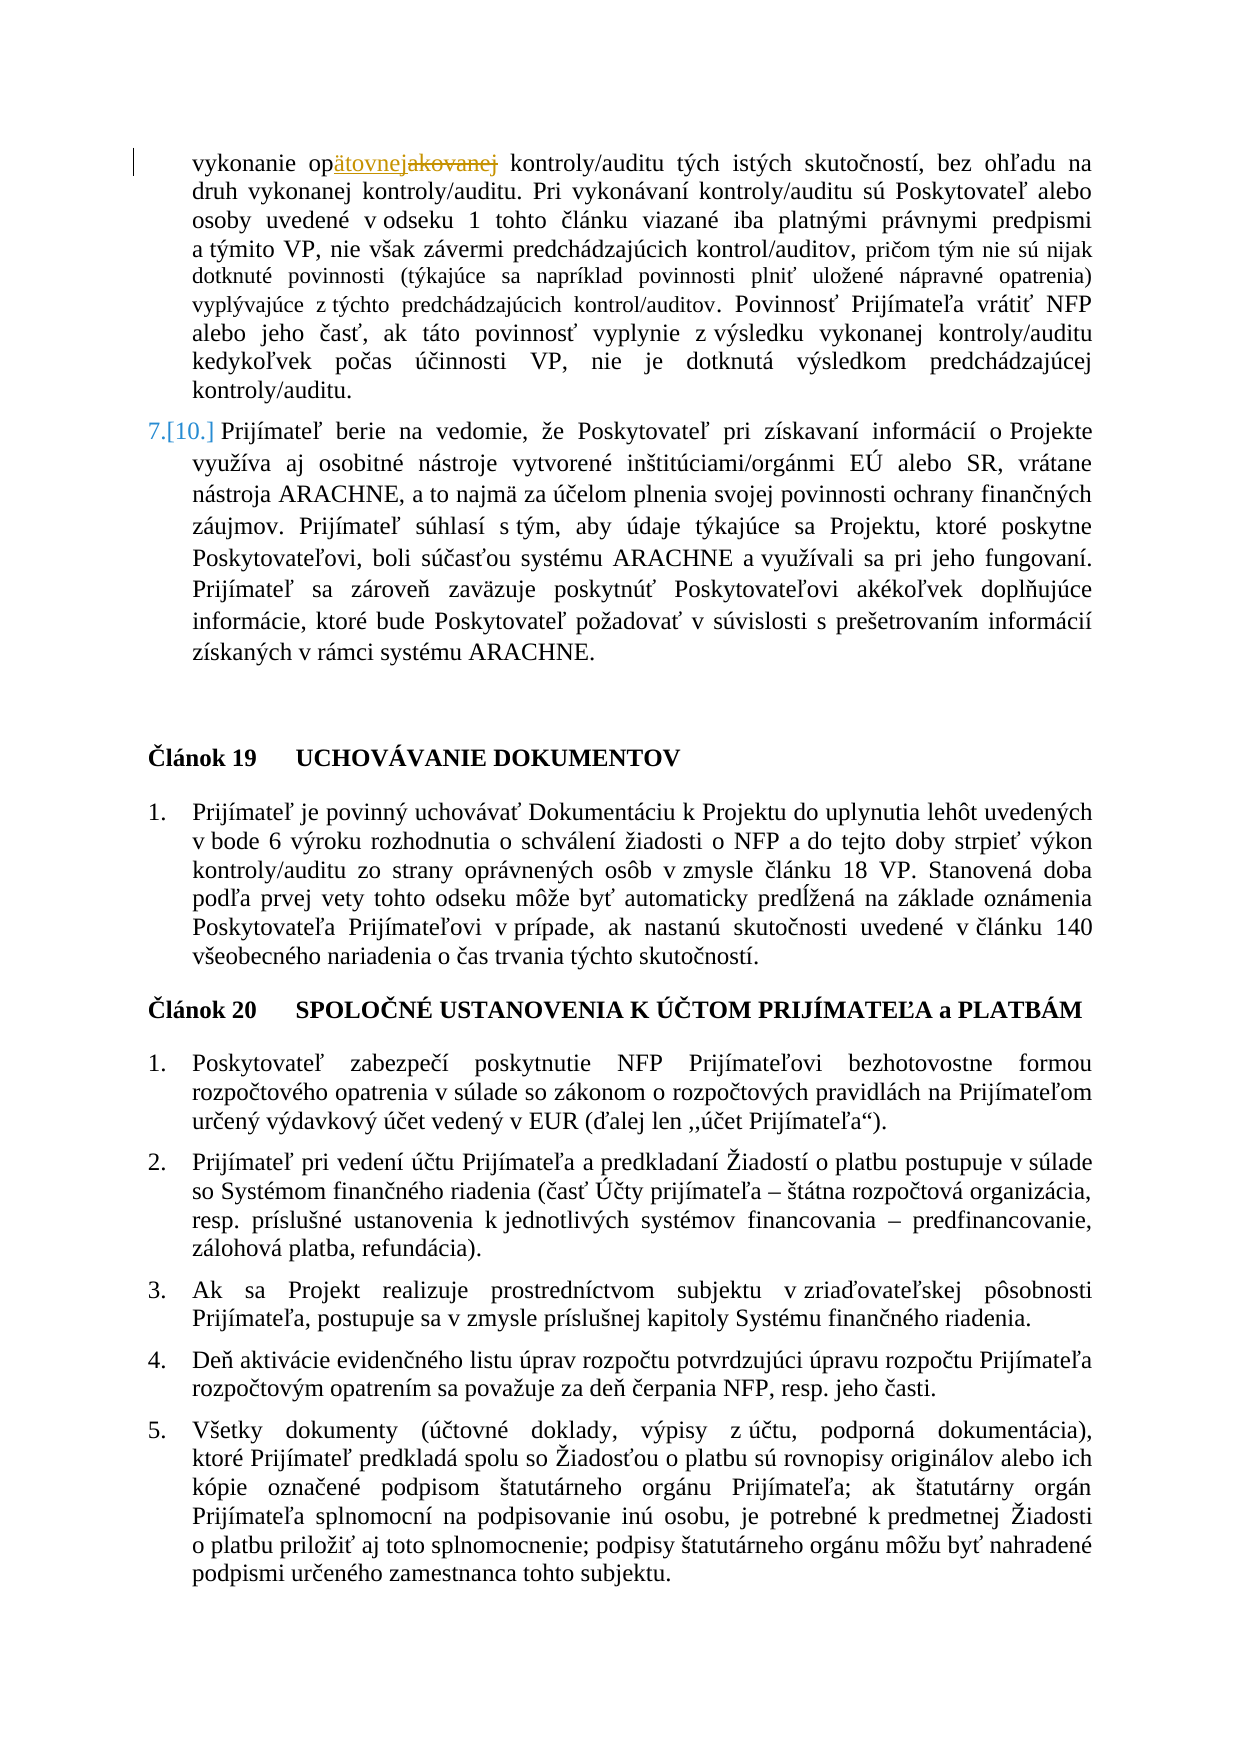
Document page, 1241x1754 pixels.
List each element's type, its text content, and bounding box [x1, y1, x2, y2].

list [148, 148, 1093, 404]
list Prijímateľ je povinný uchovávať Dokumentáciu k Projektu do uplynutia lehôt uvedených v bode 6 výroku rozhodnutia o schválení žiadosti o NFP a do tejto doby strpieť výkon kontroly/auditu zo strany oprávnených osôb v zmysle článku 18 VP. Stanovená doba podľa prvej vety tohto odseku môže byť automaticky predĺžená na základe oznámenia Poskytovateľa Prijímateľovi v prípade, ak nastanú skutočnosti uvedené v článku 140 všeobecného nariadenia o čas trvania týchto skutočností. [148, 797, 1093, 970]
list Poskytovateľ zabezpečí poskytnutie NFP Prijímateľovi bezhotovostne formou rozpočtového opatrenia v súlade so zákonom o rozpočtových pravidlách na Prijímateľom určený výdavkový účet vedený v EUR (ďalej len ,,účet Prijímateľa“). [148, 1048, 1093, 1135]
list Deň aktivácie evidenčného listu úprav rozpočtu potvrdzujúci úpravu rozpočtu Prijímateľa rozpočtovým opatrením sa považuje za deň čerpania NFP, resp. jeho časti. [148, 1345, 1093, 1402]
list Prijímateľ pri vedení účtu Prijímateľa a predkladaní Žiadostí o platbu postupuje v súlade so Systémom finančného riadenia (časť Účty prijímateľa – štátna rozpočtová organizácia, resp. príslušné ustanovenia k jednotlivých systémov financovania – predfinancovanie, zálohová platba, refundácia). [148, 1147, 1093, 1262]
list Všetky dokumenty (účtovné doklady, výpisy z účtu, podporná dokumentácia), ktoré Prijímateľ predkladá spolu so Žiadosťou o platbu sú rovnopisy originálov alebo ich kópie označené podpisom štatutárneho orgánu Prijímateľa; ak štatutárny orgán Prijímateľa splnomocní na podpisovanie inú osobu, je potrebné k predmetnej Žiadosti o platbu priložiť aj toto splnomocnenie; podpisy štatutárneho orgánu môžu byť nahradené podpismi určeného zamestnanca tohto subjektu. [148, 1415, 1093, 1587]
text Článok 19 UCHOVÁVANIE DOKUMENTOV [148, 743, 1093, 772]
list Prijímateľ berie na vedomie, že Poskytovateľ pri získavaní informácií o Projekte využíva aj osobitné nástroje vytvorené inštitúciami/orgánmi EÚ alebo SR, vrátane nástroja ARACHNE, a to najmä za účelom plnenia svojej povinnosti ochrany finančných záujmov. Prijímateľ súhlasí s tým, aby údaje týkajúce sa Projektu, ktoré poskytne Poskytovateľovi, boli súčasťou systému ARACHNE a využívali sa pri jeho fungovaní. Prijímateľ sa zároveň zaväzuje poskytnúť Poskytovateľovi akékoľvek doplňujúce informácie, ktoré bude Poskytovateľ požadovať v súvislosti s prešetrovaním informácií získaných v rámci systému ARACHNE. [148, 416, 1093, 666]
list Ak sa Projekt realizuje prostredníctvom subjektu v zriaďovateľskej pôsobnosti Prijímateľa, postupuje sa v zmysle príslušnej kapitoly Systému finančného riadenia. [148, 1275, 1093, 1332]
text Článok 20 SPOLOČNÉ USTANOVENIA K ÚČTOM PRIJÍMATEĽA a PLATBÁM [148, 995, 1093, 1023]
